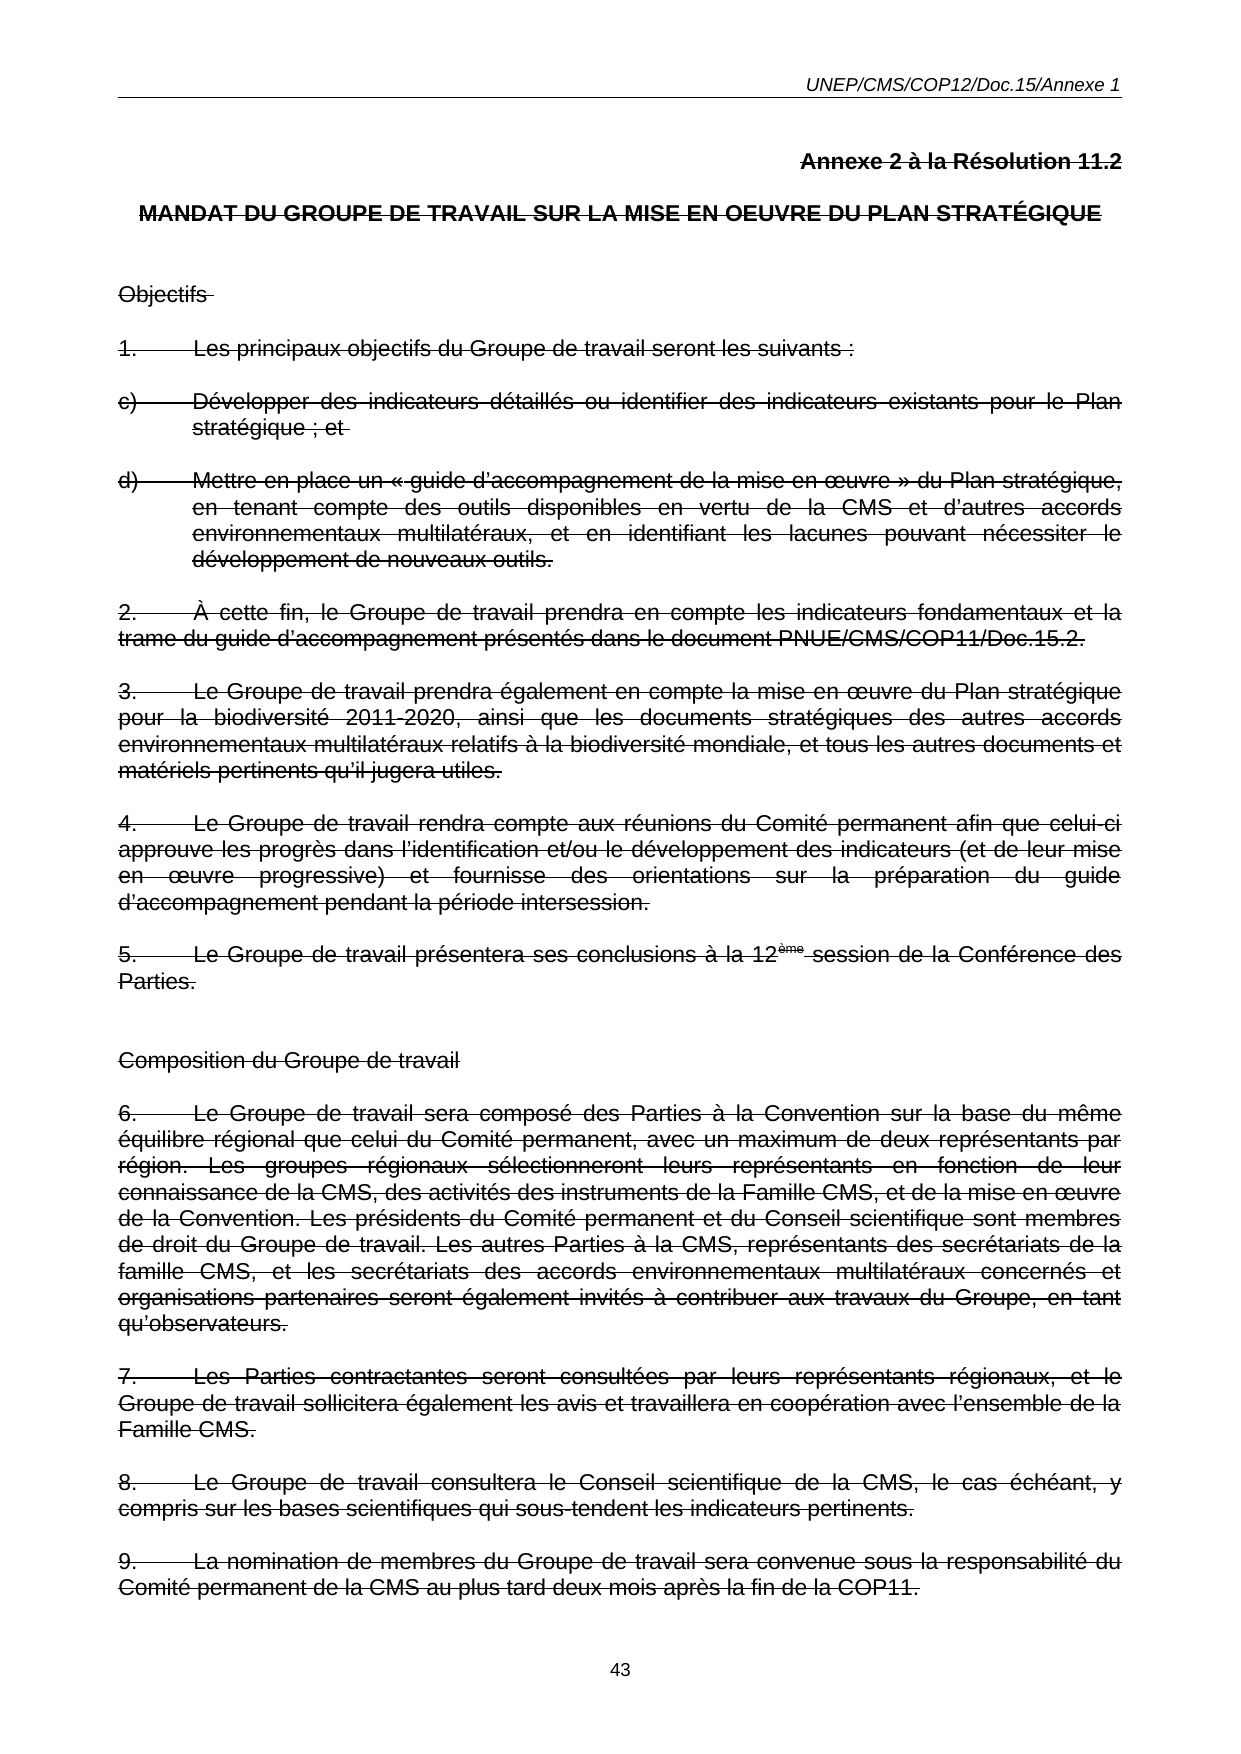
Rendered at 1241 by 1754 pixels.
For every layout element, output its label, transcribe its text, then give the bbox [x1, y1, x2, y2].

list Le Groupe de travail prendra également en compte la mise en œuvre du Plan stratégique pour la biodiversité 2011-2020, ainsi que les documents stratégiques des autres accords environnementaux multilatéraux relatifs à la biodiversité mondiale, et tous les autres documents et matériels pertinents qu’il jugera utiles. [118, 693, 1122, 719]
list À cette fin, le Groupe de travail prendra en compte les indicateurs fondamentaux et la trame du guide d’accompagnement présentés dans le document PNUE/CMS/COP11/Doc.15.2. [118, 599, 1122, 613]
list Le Groupe de travail consultera le Conseil scientifique de la CMS, le cas échéant, y compris sur les bases scientifiques qui sous-tendent les indicateurs pertinents. [118, 1484, 1122, 1521]
list Les Parties contractantes seront consultées par leurs représentants régionaux, et le Groupe de travail sollicitera également les avis et travaillera en coopération avec l’ensemble de la Famille CMS. [118, 1363, 1122, 1377]
list Le Groupe de travail consultera le Conseil scientifique de la CMS, le cas échéant, y compris sur les bases scientifiques qui sous-tendent les indicateurs pertinents. [118, 1468, 1122, 1483]
subtitle Objectifs [118, 281, 1122, 307]
list Les Parties contractantes seront consultées par leurs représentants régionaux, et le Groupe de travail sollicitera également les avis et travaillera en coopération avec l’ensemble de la Famille CMS. [118, 1379, 1122, 1442]
list Les principaux objectifs du Groupe de travail seront les suivants : [118, 335, 1122, 362]
list Mettre en place un « guide d’accompagnement de la mise en œuvre » du Plan stratégique, en tenant compte des outils disponibles en vertu de la CMS et d’autres accords environnementaux multilatéraux, et en identifiant les lacunes pouvant nécessiter le développement de nouveaux outils. [118, 482, 1122, 572]
list Le Groupe de travail rendra compte aux réunions du Comité permanent afin que celui-ci approuve les progrès dans l’identification et/ou le développement des indicateurs (et de leur mise en œuvre progressive) et fournisse des orientations sur la préparation du guide d’accompagnement pendant la période intersession. [118, 825, 1122, 850]
list La nomination de membres du Groupe de travail sera convenue sous la responsabilité du Comité permanent de la CMS au plus tard deux mois après la fin de la COP11. [118, 1548, 1122, 1562]
text Composition du Groupe de travail [118, 1047, 1122, 1073]
list Le Groupe de travail rendra compte aux réunions du Comité permanent afin que celui-ci approuve les progrès dans l’identification et/ou le développement des indicateurs (et de leur mise en œuvre progressive) et fournisse des orientations sur la préparation du guide d’accompagnement pendant la période intersession. [118, 851, 1122, 915]
list Développer des indicateurs détaillés ou identifier des indicateurs existants pour le Plan stratégique ; et [118, 404, 1122, 441]
list Le Groupe de travail présentera ses conclusions à la 12ème session de la Conférence des Parties. [118, 941, 1122, 994]
list Le Groupe de travail sera composé des Parties à la Convention sur la base du même équilibre régional que celui du Comité permanent, avec un maximum de deux représentants par région. Les groupes régionaux sélectionneront leurs représentants en fonction de leur connaissance de la CMS, des activités des instruments de la Famille CMS, et de la mise en œuvre de la Convention. Les présidents du Comité permanent et du Conseil scientifique sont membres de droit du Groupe de travail. Les autres Parties à la CMS, représentants des secrétariats de la famille CMS, et les secrétariats des accords environnementaux multilatéraux concernés et organisations partenaires seront également invités à contribuer aux travaux du Groupe, en tant qu’observateurs. [118, 1115, 1122, 1246]
list Le Groupe de travail prendra également en compte la mise en œuvre du Plan stratégique pour la biodiversité 2011-2020, ainsi que les documents stratégiques des autres accords environnementaux multilatéraux relatifs à la biodiversité mondiale, et tous les autres documents et matériels pertinents qu’il jugera utiles. [118, 746, 1122, 783]
text MANDAT DU GROUPE DE TRAVAIL SUR LA MISE EN OEUVRE DU PLAN STRATÉGIQUE [118, 200, 1122, 227]
list À cette fin, le Groupe de travail prendra en compte les indicateurs fondamentaux et la trame du guide d’accompagnement présentés dans le document PNUE/CMS/COP11/Doc.15.2. [118, 614, 1122, 652]
list Le Groupe de travail prendra également en compte la mise en œuvre du Plan stratégique pour la biodiversité 2011-2020, ainsi que les documents stratégiques des autres accords environnementaux multilatéraux relatifs à la biodiversité mondiale, et tous les autres documents et matériels pertinents qu’il jugera utiles. [118, 720, 1122, 745]
text Annexe 2 à la Résolution 11.2 [118, 148, 1122, 174]
list Développer des indicateurs détaillés ou identifier des indicateurs existants pour le Plan stratégique ; et [118, 388, 1122, 402]
list Le Groupe de travail sera composé des Parties à la Convention sur la base du même équilibre régional que celui du Comité permanent, avec un maximum de deux représentants par région. Les groupes régionaux sélectionneront leurs représentants en fonction de leur connaissance de la CMS, des activités des instruments de la Famille CMS, et de la mise en œuvre de la Convention. Les présidents du Comité permanent et du Conseil scientifique sont membres de droit du Groupe de travail. Les autres Parties à la CMS, représentants des secrétariats de la famille CMS, et les secrétariats des accords environnementaux multilatéraux concernés et organisations partenaires seront également invités à contribuer aux travaux du Groupe, en tant qu’observateurs. [118, 1247, 1122, 1337]
list La nomination de membres du Groupe de travail sera convenue sous la responsabilité du Comité permanent de la CMS au plus tard deux mois après la fin de la COP11. [118, 1563, 1122, 1600]
